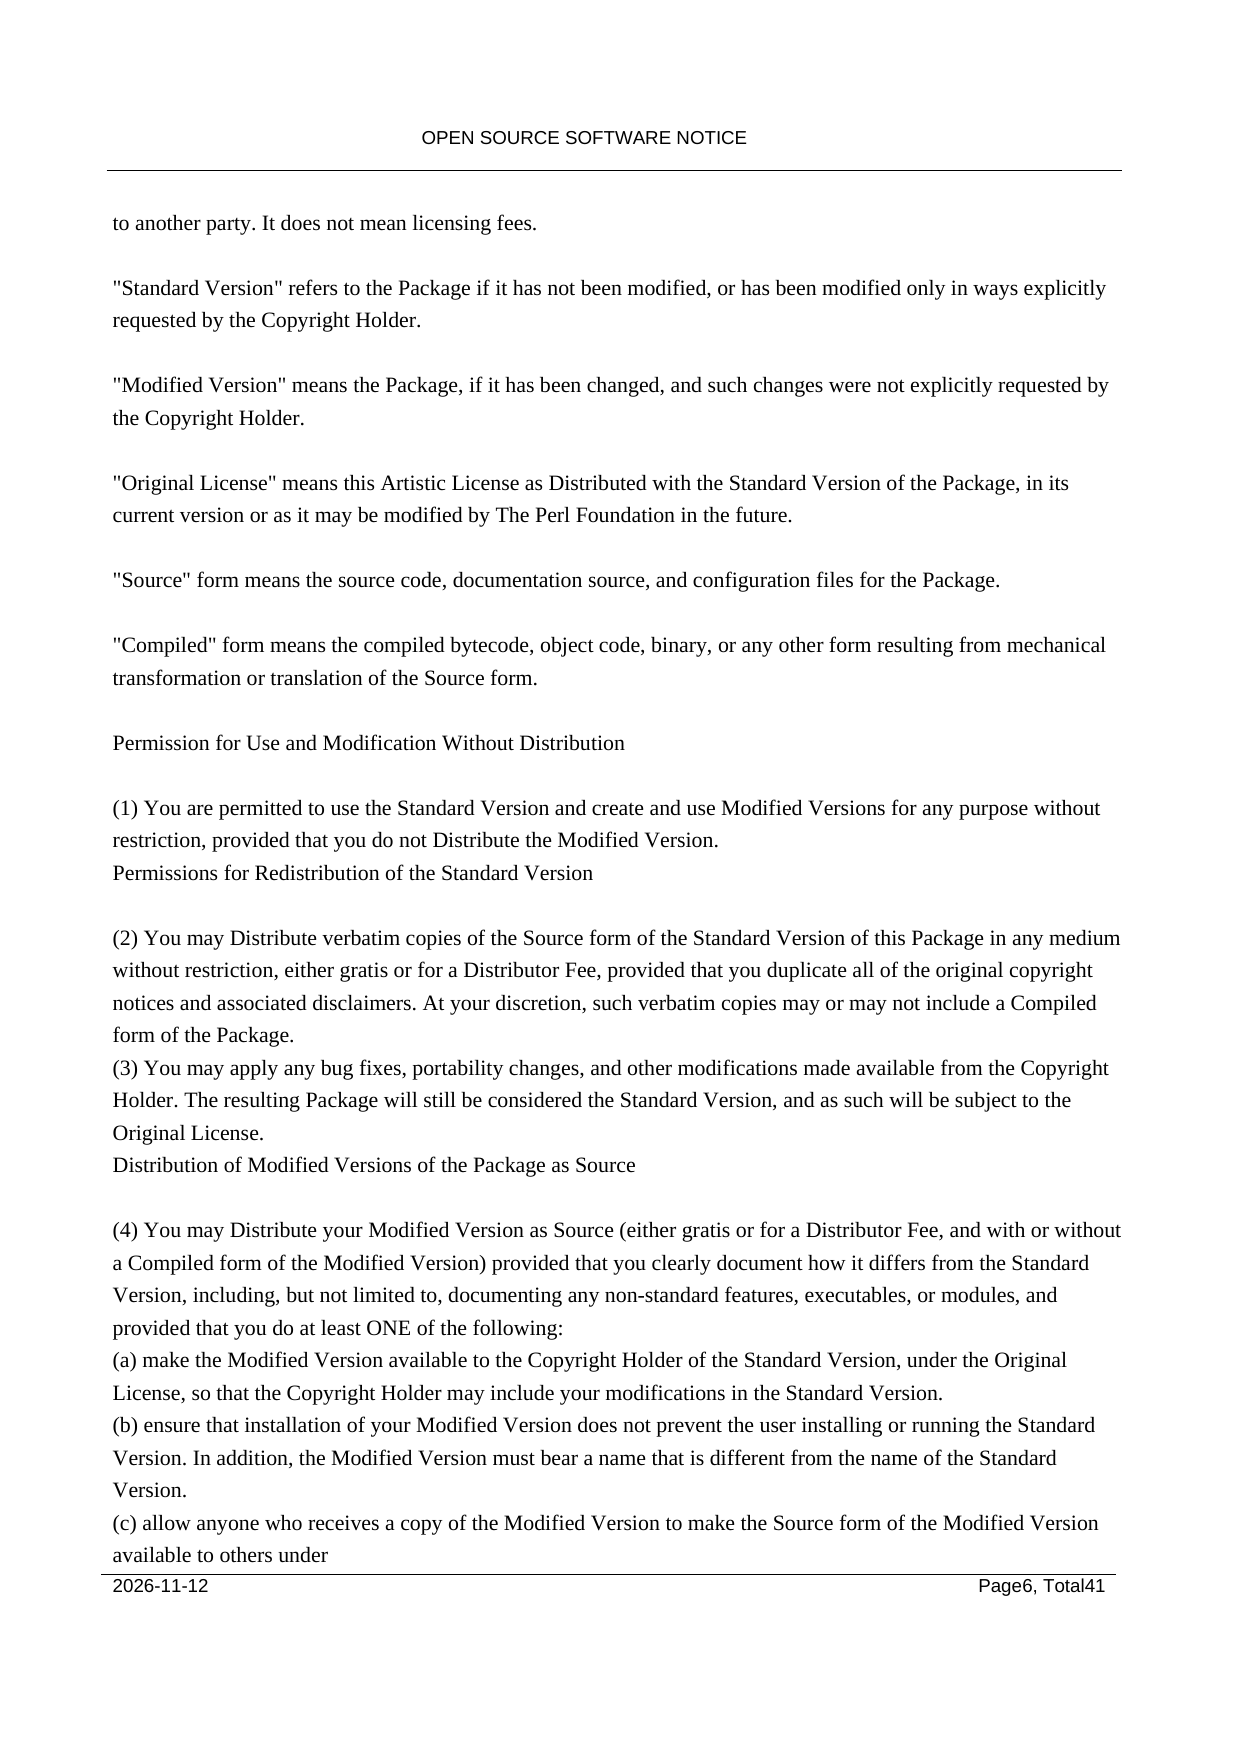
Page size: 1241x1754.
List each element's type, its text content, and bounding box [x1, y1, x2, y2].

text "Standard Version" refers to the Package if it has not been modified, or has been modified only in ways explicitly requested by the Copyright Holder. [112, 271, 1128, 336]
text Permissions for Redistribution of the Standard Version [112, 856, 1128, 889]
text (1) You are permitted to use the Standard Version and create and use Modified Versions for any purpose without restriction, provided that you do not Distribute the Modified Version. [112, 791, 1128, 856]
text (a) make the Modified Version available to the Copyright Holder of the Standard Version, under the Original License, so that the Copyright Holder may include your modifications in the Standard Version. [112, 1344, 1128, 1409]
text (b) ensure that installation of your Modified Version does not prevent the user installing or running the Standard Version. In addition, the Modified Version must bear a name that is different from the name of the Standard Version. [112, 1409, 1128, 1506]
text "Original License" means this Artistic License as Distributed with the Standard Version of the Package, in its current version or as it may be modified by The Perl Foundation in the future. [112, 466, 1128, 531]
text (4) You may Distribute your Modified Version as Source (either gratis or for a Distributor Fee, and with or without a Compiled form of the Modified Version) provided that you clearly document how it differs from the Standard Version, including, but not limited to, documenting any non-standard features, executables, or modules, and provided that you do at least ONE of the following: [112, 1214, 1128, 1344]
text (2) You may Distribute verbatim copies of the Source form of the Standard Version of this Package in any medium without restriction, either gratis or for a Distributor Fee, provided that you duplicate all of the original copyright notices and associated disclaimers. At your discretion, such verbatim copies may or may not include a Compiled form of the Package. [112, 921, 1128, 1051]
text "Compiled" form means the compiled bytecode, object code, binary, or any other form resulting from mechanical transformation or translation of the Source form. [112, 629, 1128, 694]
text (c) allow anyone who receives a copy of the Modified Version to make the Source form of the Modified Version available to others under [112, 1506, 1128, 1571]
text Distribution of Modified Versions of the Package as Source [112, 1149, 1128, 1181]
text (3) You may apply any bug fixes, portability changes, and other modifications made available from the Copyright Holder. The resulting Package will still be considered the Standard Version, and as such will be subject to the Original License. [112, 1051, 1128, 1149]
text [112, 206, 1128, 239]
text Permission for Use and Modification Without Distribution [112, 726, 1128, 759]
text "Modified Version" means the Package, if it has been changed, and such changes were not explicitly requested by the Copyright Holder. [112, 369, 1128, 434]
text "Source" form means the source code, documentation source, and configuration files for the Package. [112, 564, 1128, 596]
